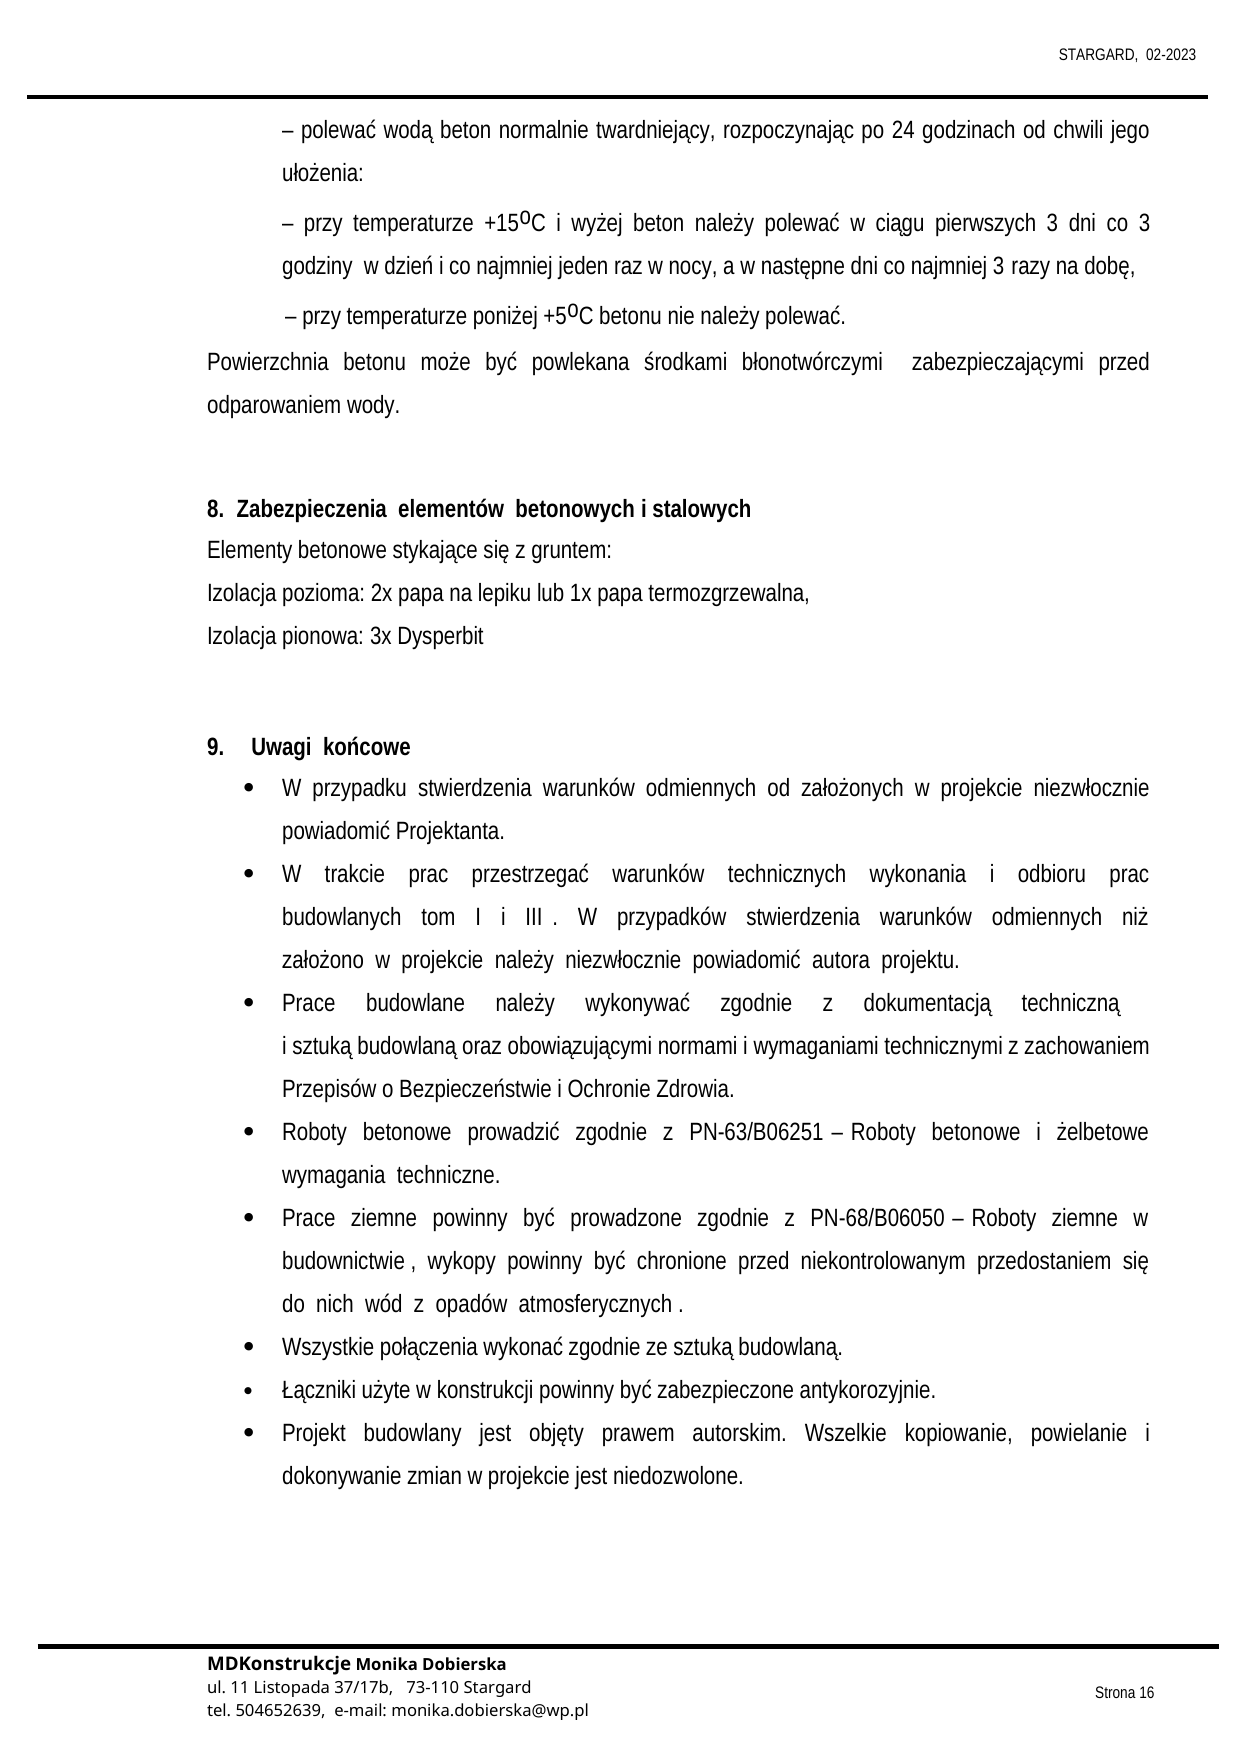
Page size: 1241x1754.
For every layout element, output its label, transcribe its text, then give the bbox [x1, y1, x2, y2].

list W przypadku stwierdzenia warunków odmiennych od założonych w projekcie niezwłocznie powiadomić Projektanta. [244, 773, 1152, 845]
list Prace ziemne powinny być prowadzone zgodnie z PN-68/B06050 – Roboty ziemne w budownictwie , wykopy powinny być chronione przed niekontrolowanym przedostaniem się do nich wód z opadów atmosferycznych . [244, 1203, 1152, 1318]
list Wszystkie połączenia wykonać zgodnie ze sztuką budowlaną. [244, 1332, 1152, 1361]
subtitle Zabezpieczenia elementów betonowych i stalowych [207, 494, 1152, 523]
text Izolacja pozioma: 2x papa na lepiku lub 1x papa termozgrzewalna, [207, 578, 1152, 607]
text Izolacja pionowa: 3x Dysperbit [207, 621, 1152, 649]
list Projekt budowlany jest objęty prawem autorskim. Wszelkie kopiowanie, powielanie i dokonywanie zmian w projekcie jest niedozwolone. [244, 1418, 1152, 1490]
subtitle Uwagi końcowe [207, 732, 1152, 760]
text – przy temperaturze +15oC i wyżej beton należy polewać w ciągu pierwszych 3 dni co 3 godziny w dzień i co najmniej jeden raz w nocy, a w następne dni co najmniej 3 razy na dobę, [282, 201, 1152, 279]
text – polewać wodą beton normalnie twardniejący, rozpoczynając po 24 godzinach od chwili jego ułożenia: [282, 115, 1152, 186]
list Roboty betonowe prowadzić zgodnie z PN-63/B06251 – Roboty betonowe i żelbetowe wymagania techniczne. [244, 1117, 1152, 1189]
text Elementy betonowe stykające się z gruntem: [207, 535, 1152, 564]
text – przy temperaturze poniżej +5oC betonu nie należy polewać. [282, 294, 1152, 329]
list W trakcie prac przestrzegać warunków technicznych wykonania i odbioru prac budowlanych tom I i III . W przypadków stwierdzenia warunków odmiennych niż założono w projekcie należy niezwłocznie powiadomić autora projektu. [244, 859, 1152, 974]
text Powierzchnia betonu może być powlekana środkami błonotwórczymi zabezpieczającymi przed odparowaniem wody. [207, 347, 1152, 419]
list Prace budowlane należy wykonywać zgodnie z dokumentacją techniczną i sztuką budowlaną oraz obowiązującymi normami i wymaganiami technicznymi z zachowaniem Przepisów o Bezpieczeństwie i Ochronie Zdrowia. [244, 988, 1152, 1103]
list Łączniki użyte w konstrukcji powinny być zabezpieczone antykorozyjnie. [244, 1375, 1152, 1404]
